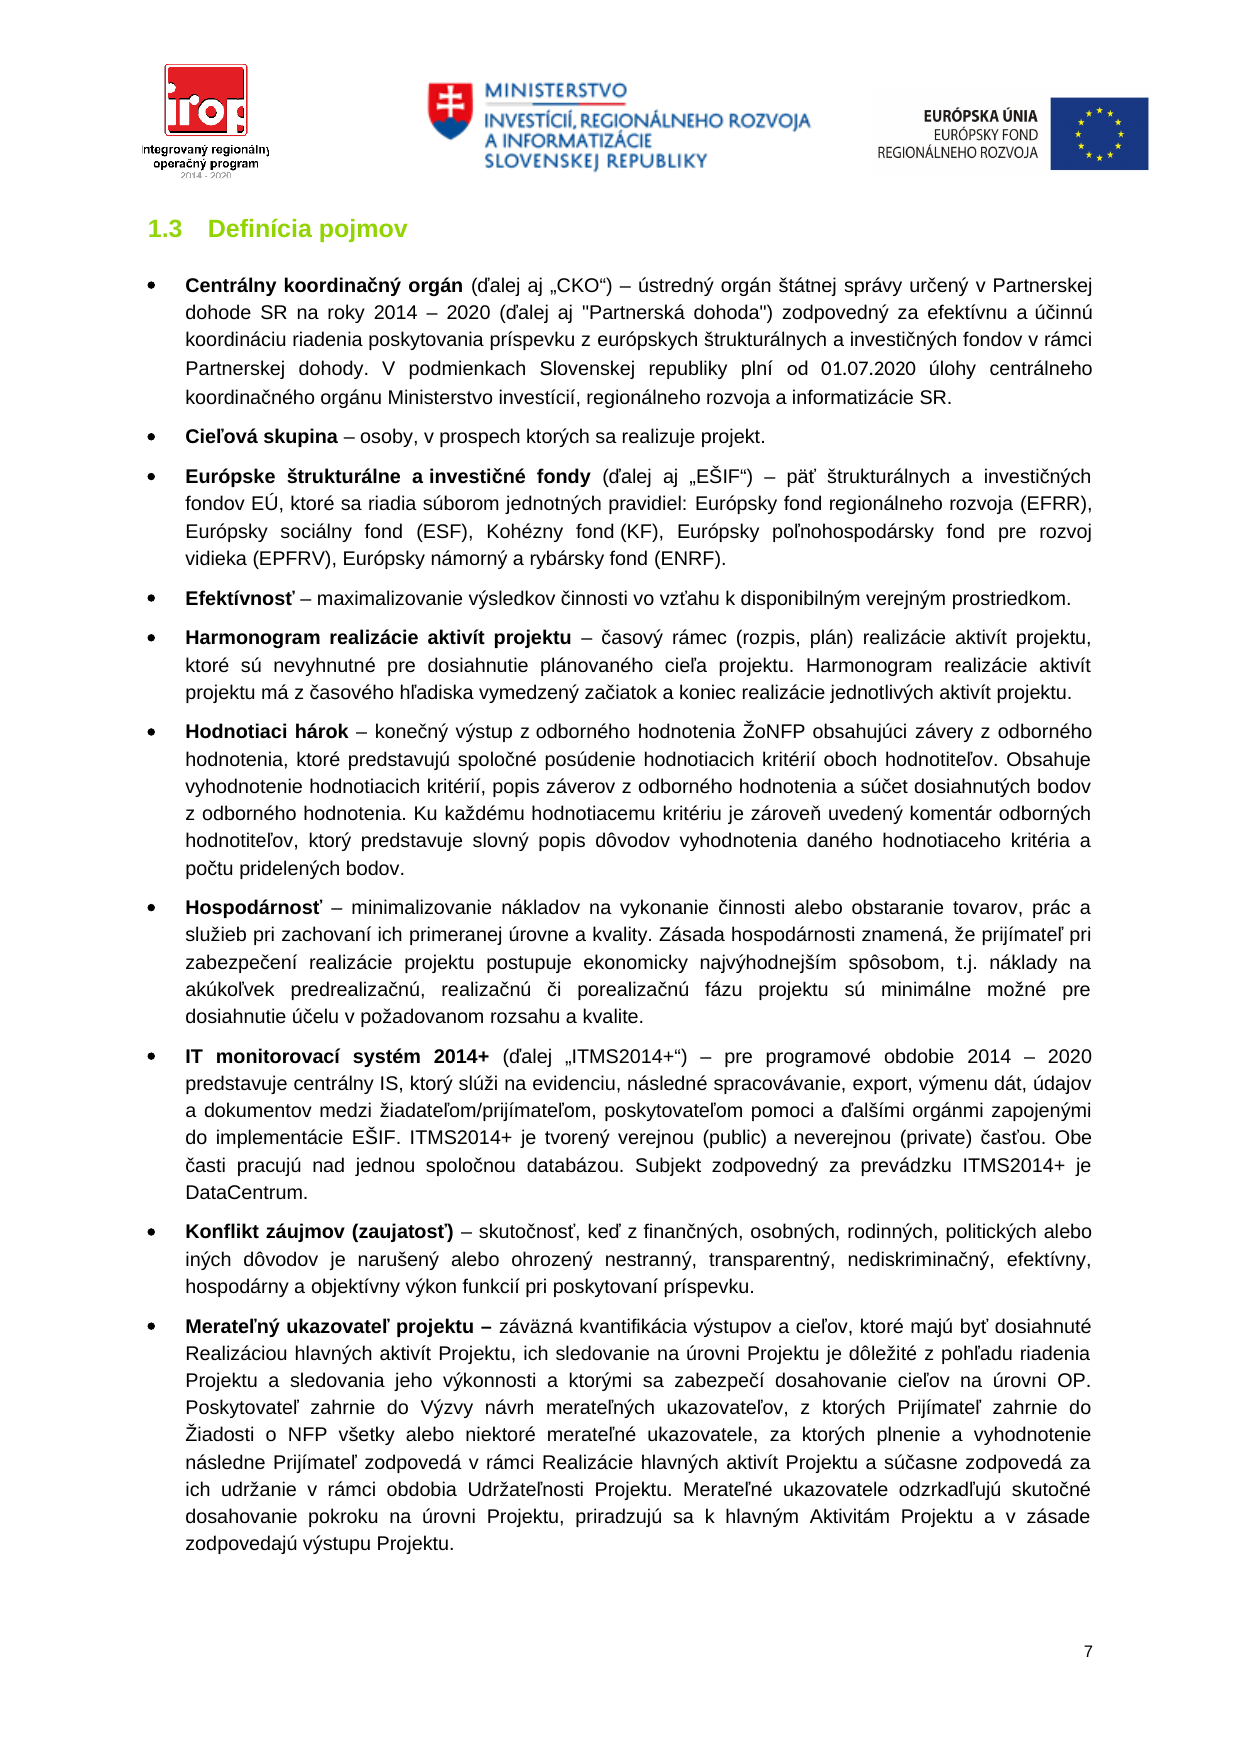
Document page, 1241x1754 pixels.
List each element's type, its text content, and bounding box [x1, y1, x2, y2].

list Merateľný ukazovateľ projektu – záväzná kvantifikácia výstupov a cieľov, ktoré majú byť dosiahnuté Realizáciou hlavných aktivít Projektu, ich sledovanie na úrovni Projektu je dôležité z pohľadu riadenia Projektu a sledovania jeho výkonnosti a ktorými sa zabezpečí dosahovanie cieľov na úrovni OP. Poskytovateľ zahrnie do Výzvy návrh merateľných ukazovateľov, z ktorých Prijímateľ zahrnie do Žiadosti o NFP všetky alebo niektoré merateľné ukazovatele, za ktorých plnenie a vyhodnotenie následne Prijímateľ zodpovedá v rámci Realizácie hlavných aktivít Projektu a súčasne zodpovedá za ich udržanie v rámci obdobia Udržateľnosti Projektu. Merateľné ukazovatele odzrkadľujú skutočné dosahovanie pokroku na úrovni Projektu, priradzujú sa k hlavným Aktivitám Projektu a v zásade zodpovedajú výstupu Projektu. [148, 1314, 1093, 1555]
subtitle Definícia pojmov [148, 214, 1093, 243]
list Európske štrukturálne a investičné fondy (ďalej aj „EŠIF“) – päť štrukturálnych a investičných fondov EÚ, ktoré sa riadia súborom jednotných pravidiel: Európsky fond regionálneho rozvoja (EFRR), Európsky sociálny fond (ESF), Kohézny fond (KF), Európsky poľnohospodársky fond pre rozvoj vidieka (EPFRV), Európsky námorný a rybársky fond (ENRF). [148, 465, 1093, 569]
list Cieľová skupina – osoby, v prospech ktorých sa realizuje projekt. [148, 425, 1093, 448]
list Hodnotiaci hárok – konečný výstup z odborného hodnotenia ŽoNFP obsahujúci závery z odborného hodnotenia, ktoré predstavujú spoločné posúdenie hodnotiacich kritérií oboch hodnotiteľov. Obsahuje vyhodnotenie hodnotiacich kritérií, popis záverov z odborného hodnotenia a súčet dosiahnutých bodov z odborného hodnotenia. Ku každému hodnotiacemu kritériu je zároveň uvedený komentár odborných hodnotiteľov, ktorý predstavuje slovný popis dôvodov vyhodnotenia daného hodnotiaceho kritéria a počtu pridelených bodov. [148, 720, 1093, 879]
list Harmonogram realizácie aktivít projektu – časový rámec (rozpis, plán) realizácie aktivít projektu, ktoré sú nevyhnutné pre dosiahnutie plánovaného cieľa projektu. Harmonogram realizácie aktivít projektu má z časového hľadiska vymedzený začiatok a koniec realizácie jednotlivých aktivít projektu. [148, 626, 1093, 703]
list Efektívnosť – maximalizovanie výsledkov činnosti vo vzťahu k disponibilným verejným prostriedkom. [148, 586, 1093, 609]
list Konflikt záujmov (zaujatosť) – skutočnosť, keď z finančných, osobných, rodinných, politických alebo iných dôvodov je narušený alebo ohrozený nestranný, transparentný, nediskriminačný, efektívny, hospodárny a objektívny výkon funkcií pri poskytovaní príspevku. [148, 1220, 1093, 1297]
picture [870, 90, 1152, 175]
list Centrálny koordinačný orgán (ďalej aj „CKO“) – ústredný orgán štátnej správy určený v Partnerskej dohode SR na roky 2014 – 2020 (ďalej aj "Partnerská dohoda") zodpovedný za efektívnu a účinnú koordináciu riadenia poskytovania príspevku z európskych štrukturálnych a investičných fondov v rámci Partnerskej dohody. V podmienkach Slovenskej republiky plní od 01.07.2020 úlohy centrálneho koordinačného orgánu Ministerstvo investícií, regionálneho rozvoja a informatizácie SR. [148, 273, 1093, 408]
picture [140, 64, 269, 177]
list IT monitorovací systém 2014+ (ďalej „ITMS2014+“) – pre programové obdobie 2014 – 2020 predstavuje centrálny IS, ktorý slúži na evidenciu, následné spracovávanie, export, výmenu dát, údajov a dokumentov medzi žiadateľom/prijímateľom, poskytovateľom pomoci a ďalšími orgánmi zapojenými do implementácie EŠIF. ITMS2014+ je tvorený verejnou (public) a neverejnou (private) časťou. Obe časti pracujú nad jednou spoločnou databázou. Subjekt zodpovedný za prevádzku ITMS2014+ je DataCentrum. [148, 1044, 1093, 1203]
list Hospodárnosť – minimalizovanie nákladov na vykonanie činnosti alebo obstaranie tovarov, prác a služieb pri zachovaní ich primeranej úrovne a kvality. Zásada hospodárnosti znamená, že prijímateľ pri zabezpečení realizácie projektu postupuje ekonomicky najvýhodnejším spôsobom, t.j. náklady na akúkoľvek predrealizačnú, realizačnú či porealizačnú fázu projektu sú minimálne možné pre dosiahnutie účelu v požadovanom rozsahu a kvalite. [148, 896, 1093, 1028]
picture [423, 73, 818, 179]
